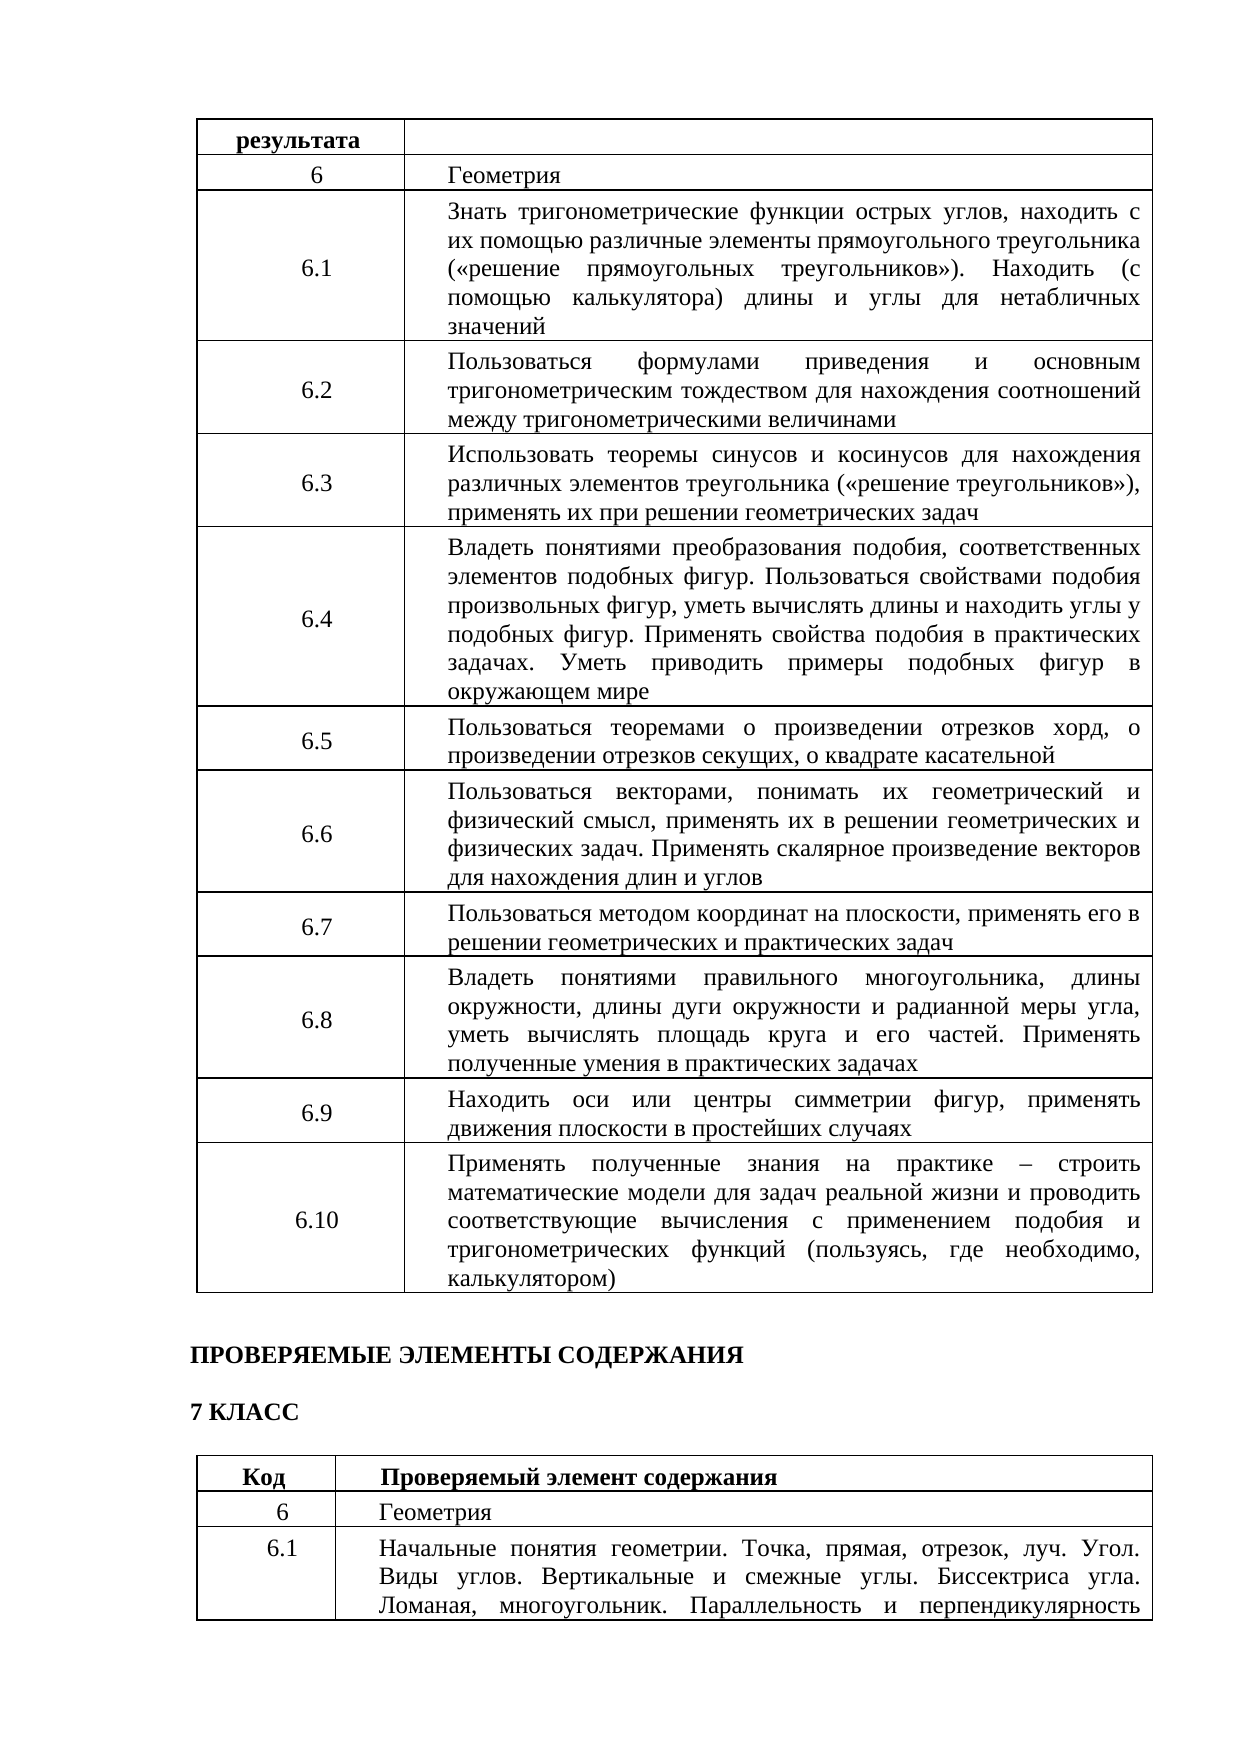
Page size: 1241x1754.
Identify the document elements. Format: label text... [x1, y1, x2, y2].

table_cell Геометрия [405, 155, 1152, 189]
table_cell 6.3 [198, 434, 404, 526]
table_cell 6 [198, 1492, 335, 1526]
table_cell 6.4 [198, 527, 404, 705]
table_cell 6.9 [198, 1079, 404, 1141]
text 7 КЛАСС [190, 1397, 1152, 1426]
table_cell Находить оси или центры симметрии фигур, применять движения плоскости в простейших случаях [405, 1079, 1152, 1141]
table_cell 6.6 [198, 771, 404, 891]
table_cell Геометрия [336, 1492, 1152, 1526]
table_cell 6 [198, 155, 404, 189]
table_cell Пользоваться методом координат на плоскости, применять его в решении геометрических и практических задач [405, 893, 1152, 955]
table_cell Пользоваться теоремами о произведении отрезков хорд, о произведении отрезков секущих, о квадрате касательной [405, 707, 1152, 769]
table_cell Пользоваться векторами, понимать их геометрический и физический смысл, применять их в решении геометрических и физических задач. Применять скалярное произведение векторов для нахождения длин и углов [405, 771, 1152, 891]
table_cell Пользоваться формулами приведения и основным тригонометрическим тождеством для нахождения соотношений между тригонометрическими величинами [405, 341, 1152, 433]
table_cell 6.2 [198, 341, 404, 433]
table_cell 6.10 [198, 1143, 404, 1292]
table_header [405, 120, 1152, 154]
table_cell Использовать теоремы синусов и косинусов для нахождения различных элементов треугольника («решение треугольников»), применять их при решении геометрических задач [405, 434, 1152, 526]
table_header Проверяемый элемент содержания [336, 1456, 1152, 1490]
table_cell 6.1 [198, 191, 404, 340]
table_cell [336, 1527, 1152, 1619]
table_cell Применять полученные знания на практике – строить математические модели для задач реальной жизни и проводить соответствующие вычисления с применением подобия и тригонометрических функций (пользуясь, где необходимо, калькулятором) [405, 1143, 1152, 1292]
table_cell 6.5 [198, 707, 404, 769]
table_cell 6.7 [198, 893, 404, 955]
text ПРОВЕРЯЕМЫЕ ЭЛЕМЕНТЫ СОДЕРЖАНИЯ [190, 1340, 1152, 1368]
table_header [198, 120, 404, 154]
table_cell 6.8 [198, 957, 404, 1077]
table_cell 6.1 [198, 1527, 335, 1619]
table_cell Владеть понятиями преобразования подобия, соответственных элементов подобных фигур. Пользоваться свойствами подобия произвольных фигур, уметь вычислять длины и находить углы у подобных фигур. Применять свойства подобия в практических задачах. Уметь приводить примеры подобных фигур в окружающем мире [405, 527, 1152, 705]
table_cell Владеть понятиями правильного многоугольника, длины окружности, длины дуги окружности и радианной меры угла, уметь вычислять площадь круга и его частей. Применять полученные умения в практических задачах [405, 957, 1152, 1077]
table_cell Знать тригонометрические функции острых углов, находить с их помощью различные элементы прямоугольного треугольника («решение прямоугольных треугольников»). Находить (с помощью калькулятора) длины и углы для нетабличных значений [405, 191, 1152, 340]
table_header Код [198, 1456, 335, 1490]
